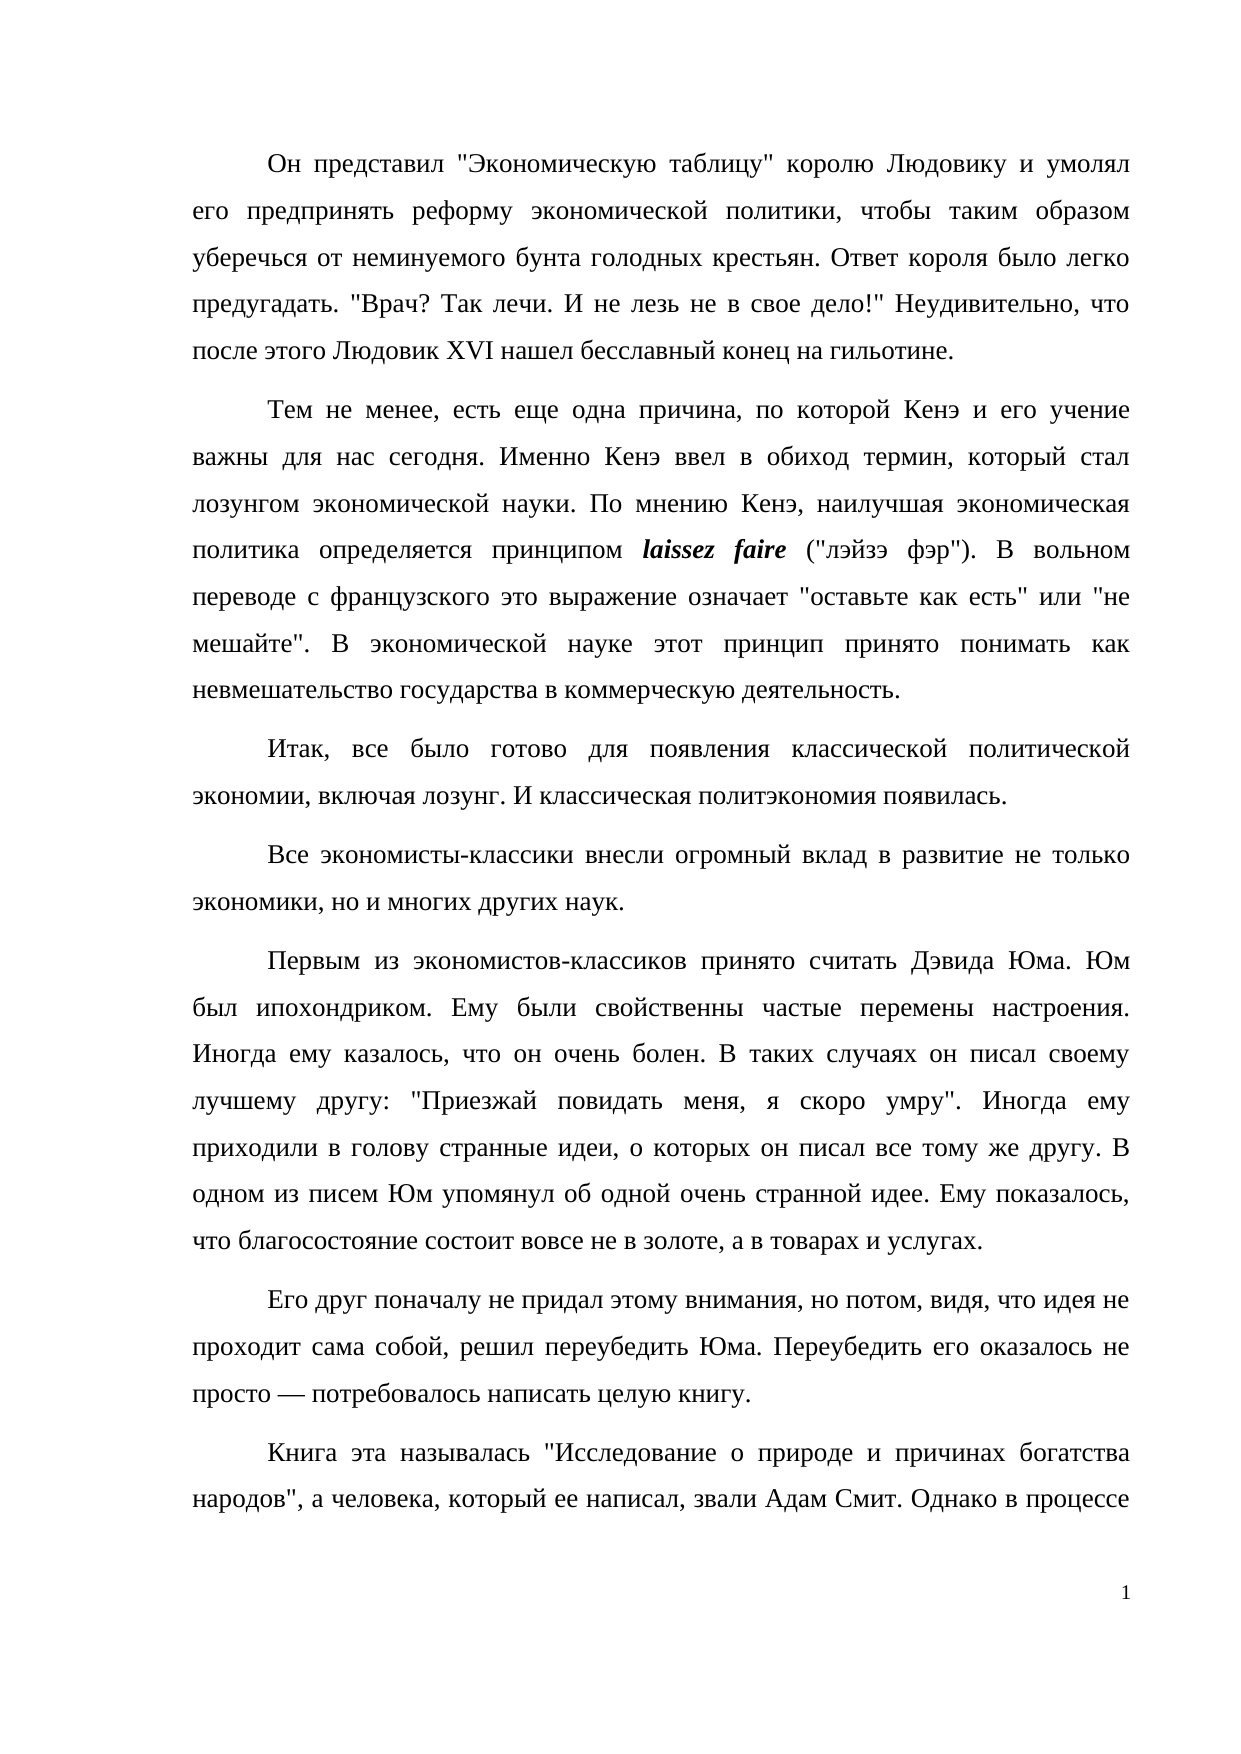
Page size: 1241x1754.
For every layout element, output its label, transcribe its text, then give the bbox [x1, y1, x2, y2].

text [192, 1436, 1131, 1514]
text Итак, все было готово для появления классической политической экономии, включая лозунг. И классическая политэкономия появилась. [192, 733, 1131, 810]
text Он представил "Экономическую таблицу" королю Людовику и умолял его предпринять реформу экономической политики, чтобы таким образом уберечься от неминуемого бунта голодных крестьян. Ответ короля было легко предугадать. "Врач? Так лечи. И не лезь не в свое дело!" Неудивительно, что после этого Людовик XVI нашел бесславный конец на гильотине. [192, 148, 1131, 365]
text Все экономисты-классики внесли огромный вклад в развитие не только экономики, но и многих других наук. [192, 838, 1131, 916]
text Первым из экономистов-классиков принято считать Дэвида Юма. Юм был ипохондриком. Ему были свойственны частые перемены настроения. Иногда ему казалось, что он очень болен. В таких случаях он писал своему лучшему другу: "Приезжай повидать меня, я скоро умру". Иногда ему приходили в голову странные идеи, о которых он писал все тому же другу. В одном из писем Юм упомянул об одной очень странной идее. Ему показалось, что благосостояние состоит вовсе не в золоте, а в товарах и услугах. [192, 944, 1131, 1255]
text Его друг поначалу не придал этому внимания, но потом, видя, что идея не проходит сама собой, решил переубедить Юма. Переубедить его оказалось не просто — потребовалось написать целую книгу. [192, 1283, 1131, 1408]
text Тем не менее, есть еще одна причина, по которой Кенэ и его учение важны для нас сегодня. Именно Кенэ ввел в обиход термин, который стал лозунгом экономической науки. По мнению Кенэ, наилучшая экономическая политика определяется принципом laissez faire ("лэйзэ фэр"). В вольном переводе с французского это выражение означает "оставьте как есть" или "не мешайте". В экономической науке этот принцип принято понимать как невмешательство государства в коммерческую деятельность. [192, 393, 1131, 704]
